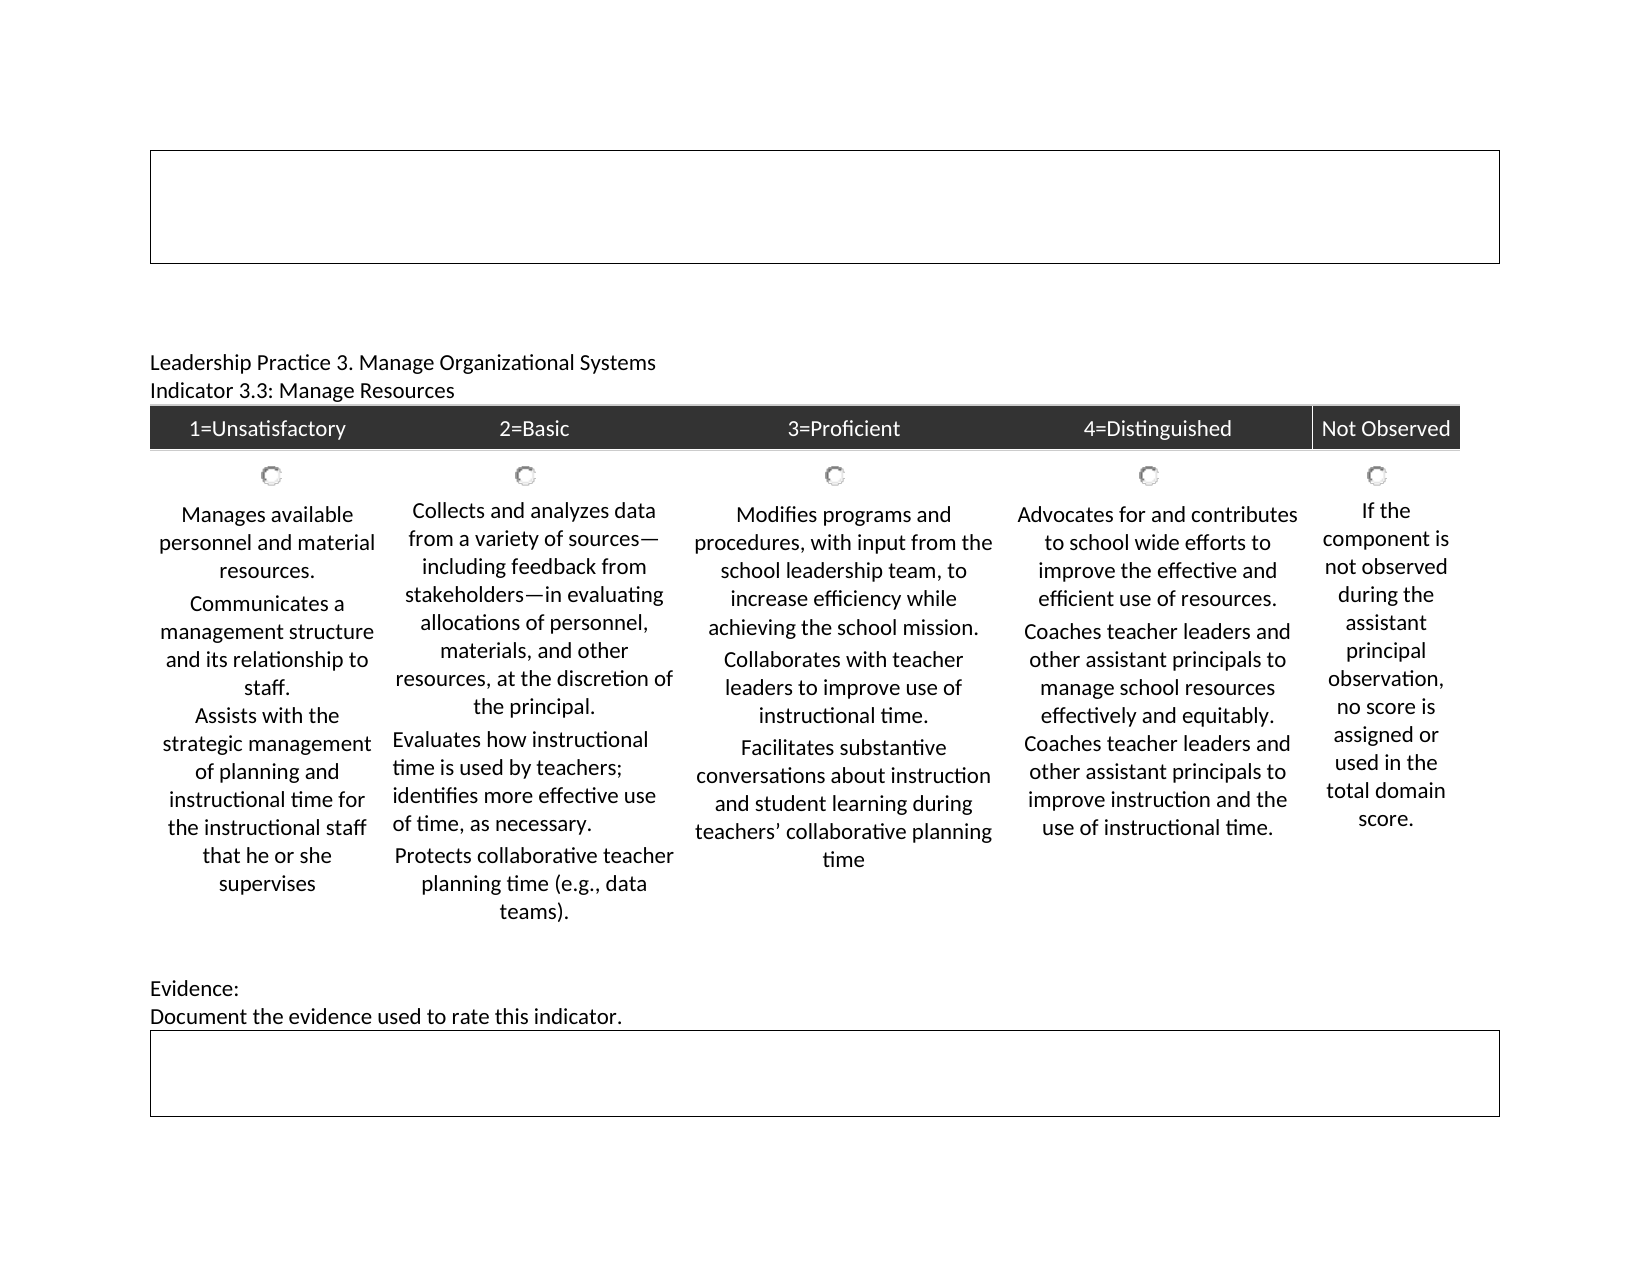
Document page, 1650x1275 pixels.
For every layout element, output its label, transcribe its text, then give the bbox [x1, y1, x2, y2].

table_header 3=Proficient [684, 406, 1003, 449]
table_cell If the component is not observed during the assistant principal observation, no score is assigned or used in the total domain score. [1313, 451, 1460, 946]
text Indicator 3.3: Manage Resources [150, 376, 1500, 404]
table_cell Modifies programs and procedures, with input from the school leadership team, to increase efficiency while achieving the school mission. Collaborates with teacher leaders to improve use of instructional time. Facilitates substantive conversations about instruction and student learning during teachers’ collaborative planning time [684, 451, 1003, 946]
table_cell Manages available personnel and material resources. Communicates a management structure and its relationship to staff. Assists with the strategic management of planning and instructional time for the instructional staff that he or she supervises [150, 451, 384, 946]
table_cell Advocates for and contributes to school wide efforts to improve the effective and efficient use of resources. Coaches teacher leaders and other assistant principals to manage school resources effectively and equitably. Coaches teacher leaders and other assistant principals to improve instruction and the use of instructional time. [1003, 451, 1312, 946]
text Leadership Practice 3. Manage Organizational Systems [150, 348, 1500, 376]
table_header Not Observed [1313, 406, 1460, 449]
table_header 1=Unsatisfactory [150, 406, 384, 449]
table_header [151, 151, 1499, 263]
table_header 4=Distinguished [1003, 406, 1312, 449]
table_header [151, 1031, 1499, 1116]
table_cell Collects and analyzes data from a variety of sources—including feedback from stakeholders—in evaluating allocations of personnel, materials, and other resources, at the discretion of the principal. Evaluates how instructional time is used by teachers; identifies more effective use of time, as necessary. Protects collaborative teacher planning time (e.g., data teams). [384, 451, 684, 946]
text Evidence: Document the evidence used to rate this indicator. [150, 974, 1500, 1030]
table_header 2=Basic [384, 406, 684, 449]
